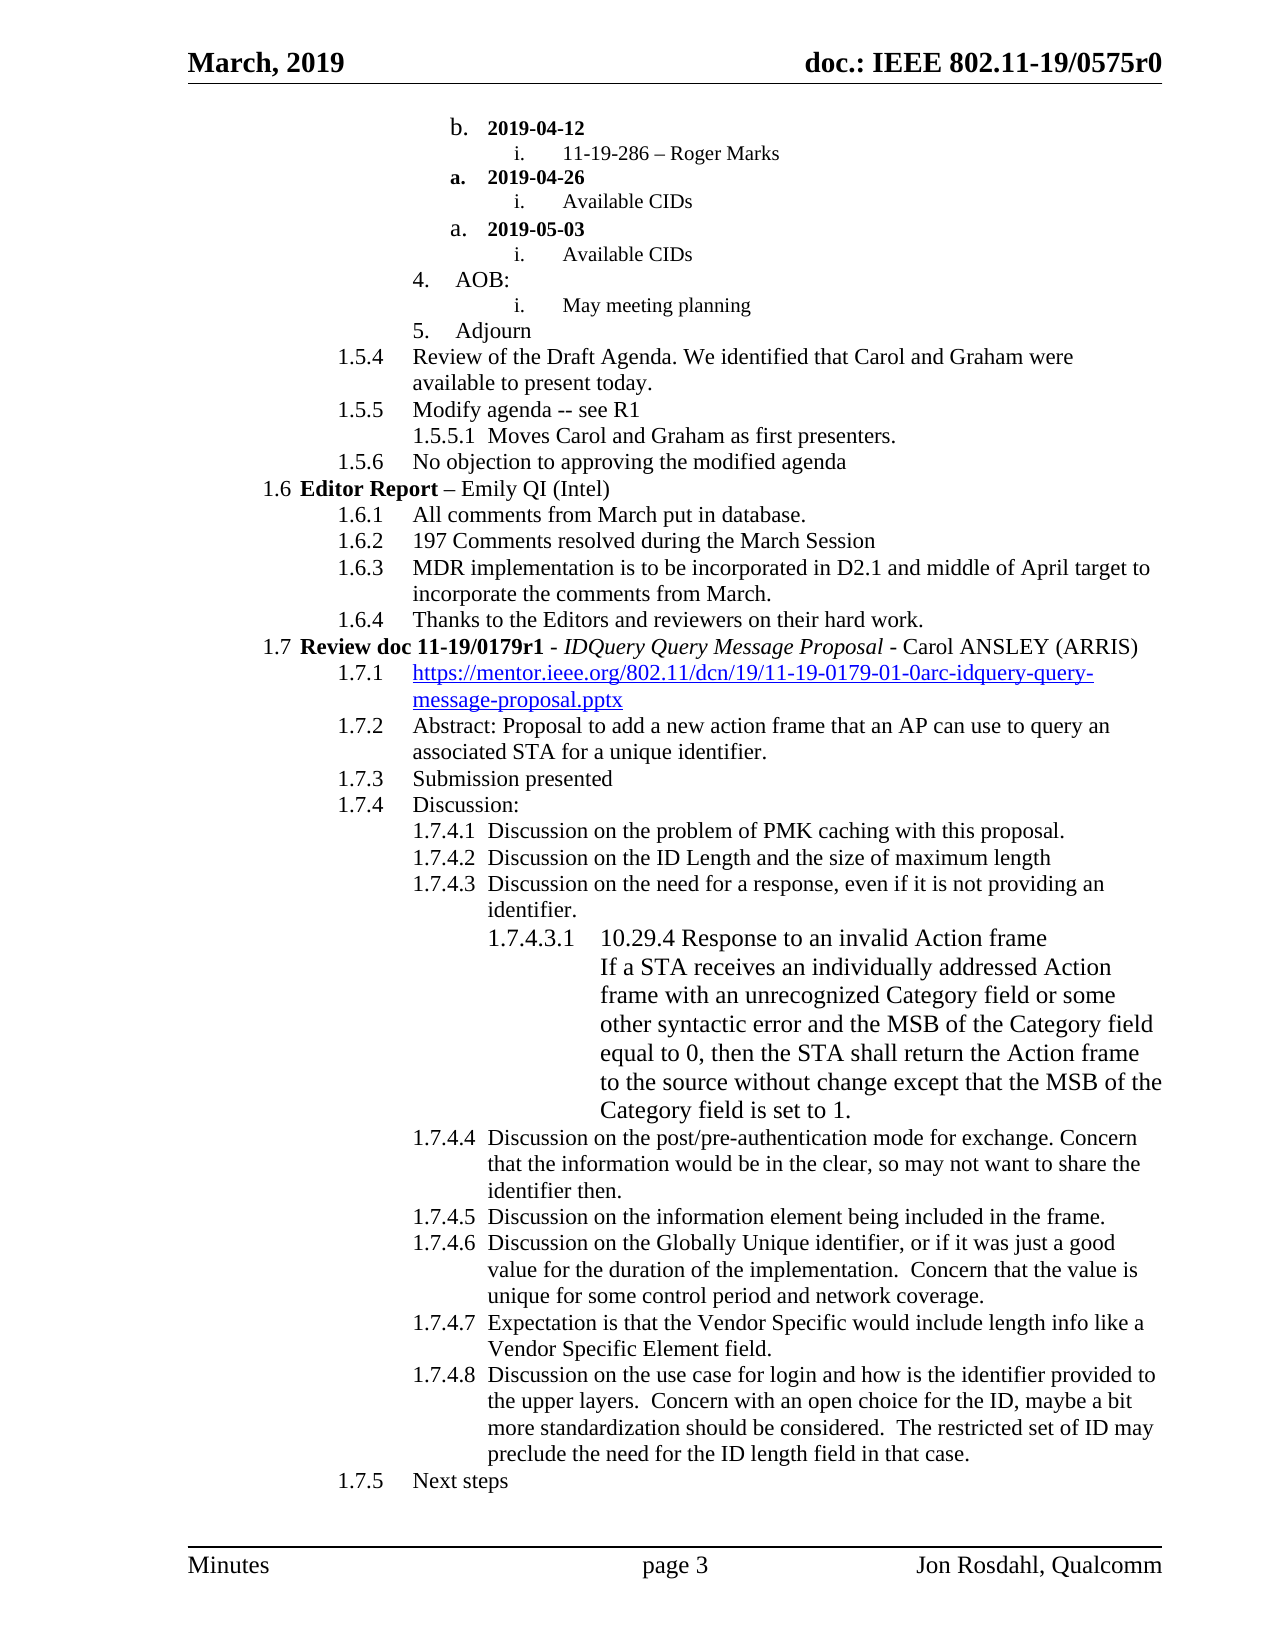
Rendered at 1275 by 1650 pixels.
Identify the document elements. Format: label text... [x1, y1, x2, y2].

text If a STA receives an individually addressed Action frame with an unrecognized Category field or some other syntactic error and the MSB of the Category field equal to 0, then the STA shall return the Action frame to the source without change except that the MSB of the Category field is set to 1. [600, 952, 1162, 1124]
list Discussion on the ID Length and the size of maximum length [412, 844, 1162, 870]
list Modify agenda -- see R1 [337, 396, 1162, 422]
list Discussion on the post/pre-authentication mode for exchange. Concern that the information would be in the clear, so may not want to share the identifier then. [412, 1124, 1162, 1203]
list Abstract: Proposal to add a new action frame that an AP can use to query an associated STA for a unique identifier. [337, 712, 1162, 765]
list Submission presented [337, 765, 1162, 791]
list 197 Comments resolved during the March Session [337, 527, 1162, 554]
list Discussion on the need for a response, even if it is not providing an identifier. [412, 870, 1162, 923]
list Next steps [337, 1467, 1162, 1493]
list 5. Adjourn [412, 317, 1162, 343]
list Editor Report – Emily QI (Intel) [262, 475, 1162, 501]
list 2019-04-26 [450, 165, 1162, 189]
list May meeting planning [525, 293, 1162, 317]
list Discussion on the Globally Unique identifier, or if it was just a good value for the duration of the implementation. Concern that the value is unique for some control period and network coverage. [412, 1229, 1162, 1308]
list 2019-04-12 [450, 112, 1162, 141]
list Expectation is that the Vendor Specific would include length info like a Vendor Specific Element field. [412, 1308, 1162, 1361]
list Review of the Draft Agenda. We identified that Carol and Graham were available to present today. [337, 343, 1162, 396]
list Moves Carol and Graham as first presenters. [412, 422, 1162, 448]
list 2019-05-03 [450, 213, 1162, 242]
list Discussion on the information element being included in the frame. [412, 1203, 1162, 1229]
list 11-19-286 – Roger Marks [525, 141, 1162, 165]
list MDR implementation is to be incorporated in D2.1 and middle of April target to incorporate the comments from March. [337, 554, 1162, 607]
list 4. AOB: [412, 266, 1162, 293]
list Discussion: [337, 791, 1162, 817]
list Available CIDs [525, 242, 1162, 266]
list Available CIDs [525, 189, 1162, 213]
list All comments from March put in database. [337, 501, 1162, 527]
list Discussion on the problem of PMK caching with this proposal. [412, 817, 1162, 844]
list Discussion on the use case for login and how is the identifier provided to the upper layers. Concern with an open choice for the ID, maybe a bit more standardization should be considered. The restricted set of ID may preclude the need for the ID length field in that case. [412, 1361, 1162, 1467]
list Review doc 11-19/0179r1 - IDQuery Query Message Proposal - Carol ANSLEY (ARRIS) [262, 633, 1162, 659]
list 10.29.4 Response to an invalid Action frame [487, 923, 1162, 952]
list No objection to approving the modified agenda [337, 448, 1162, 475]
list https://mentor.ieee.org/802.11/dcn/19/11-19-0179-01-0arc-idquery-query-message-proposal.pptx [337, 659, 1162, 712]
list Thanks to the Editors and reviewers on their hard work. [337, 607, 1162, 633]
